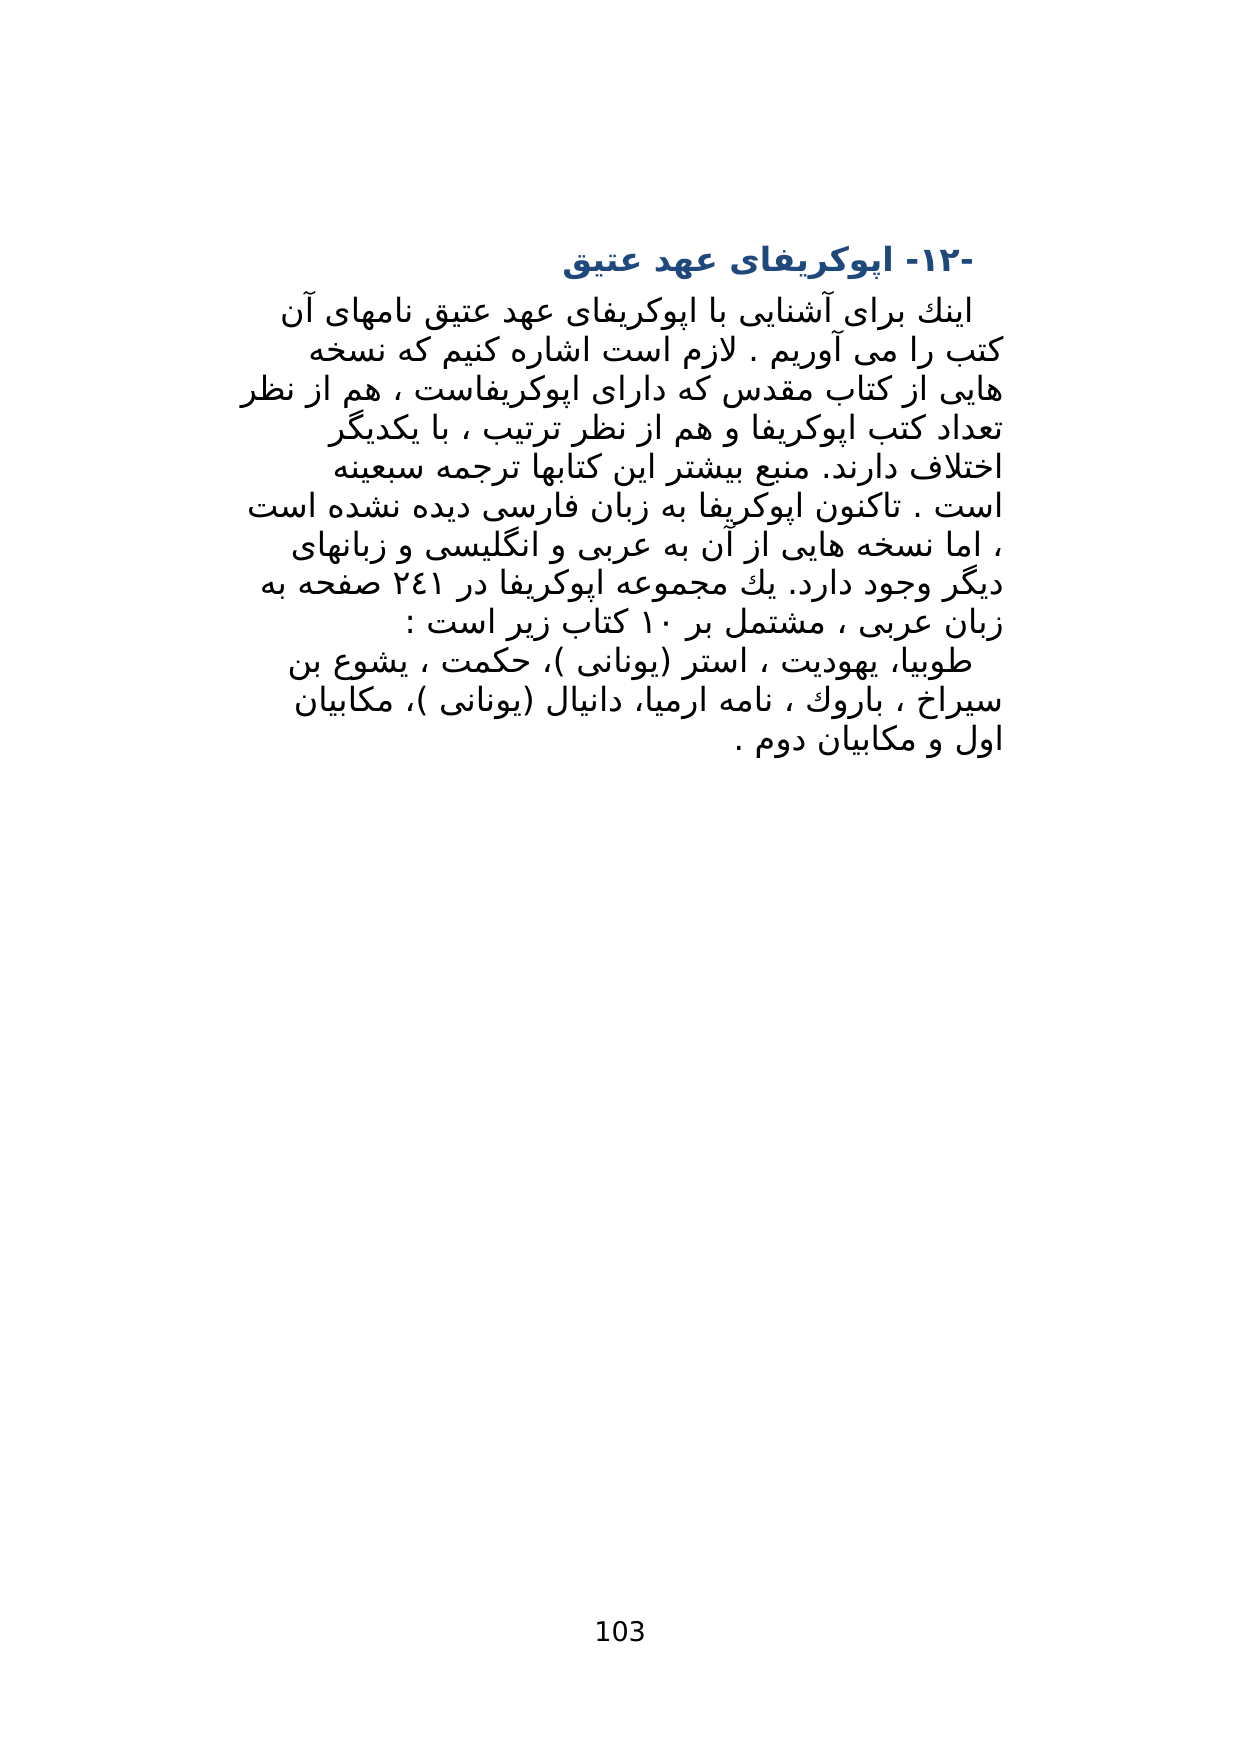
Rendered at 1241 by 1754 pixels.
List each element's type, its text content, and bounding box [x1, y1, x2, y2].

subtitle -١٢- اپوكريفاى عهد عتيق [236, 241, 1004, 279]
text طوبيا، يهوديت ، استر (يونانى )، حكمت ، يشوع بن سيراخ ، باروك ، نامه ارميا، دانيال (يونانى )، مكابيان اول و مكابيان دوم . [236, 642, 1004, 758]
text اينك براى آشنايى با اپوكريفاى عهد عتيق نامهاى آن كتب را مى آوريم . لازم است اشاره كنيم كه نسخه هايى از كتاب مقدس كه داراى اپوكريفاست ، هم از نظر تعداد كتب اپوكريفا و هم از نظر ترتيب ، با يكديگر اختلاف دارند. منبع بيشتر اين كتابها ترجمه سبعينه است . تاكنون اپوكريفا به زبان فارسى ديده نشده است ، اما نسخه هايى از آن به عربى و انگليسى و زبانهاى ديگر وجود دارد. يك مجموعه اپوكريفا در ٢٤١ صفحه به زبان عربى ، مشتمل بر ١٠ كتاب زير است : [236, 292, 1004, 642]
